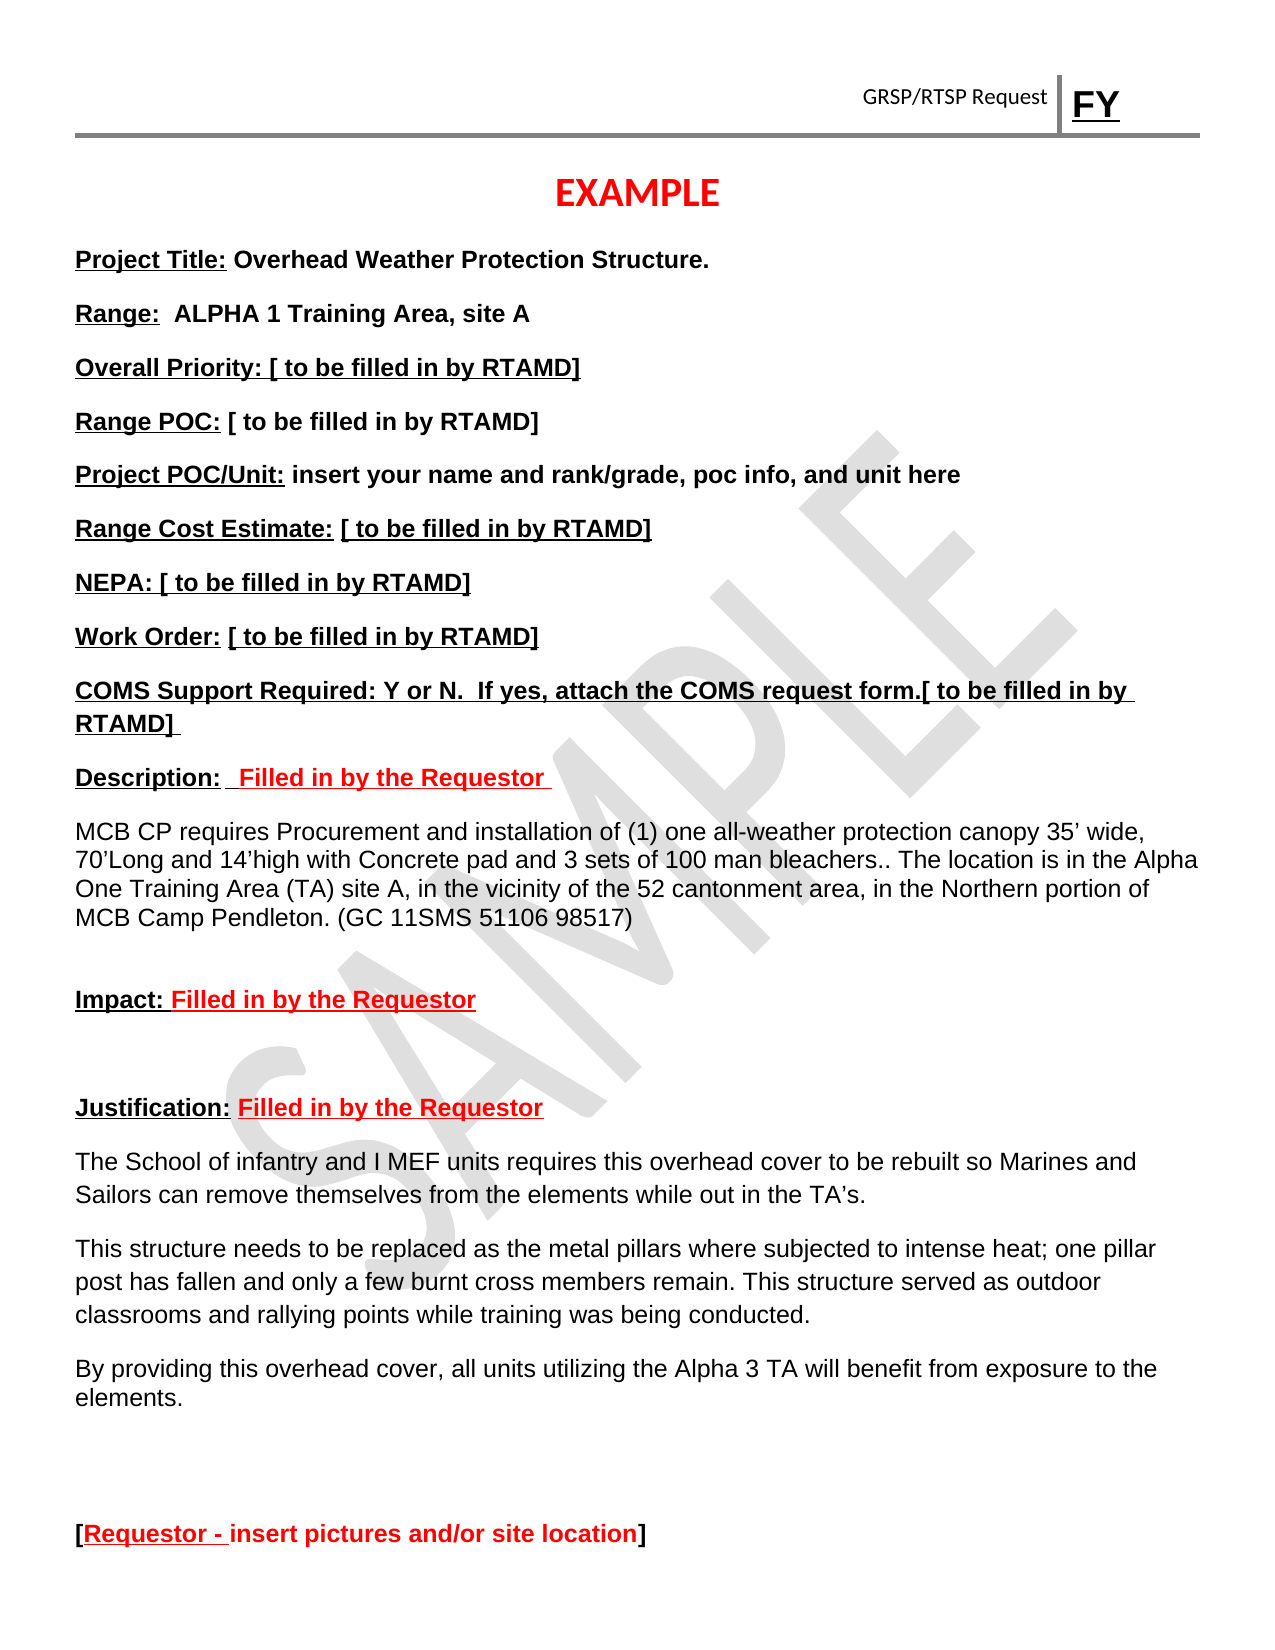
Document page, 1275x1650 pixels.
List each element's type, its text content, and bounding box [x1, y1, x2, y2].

text COMS Support Required: Y or N. If yes, attach the COMS request form.[ to be filled in by RTAMD] [75, 676, 1200, 738]
text EXAMPLE [75, 166, 1200, 217]
text MCB CP requires Procurement and installation of (1) one all-weather protection canopy 35’ wide, 70’Long and 14’high with Concrete pad and 3 sets of 100 man bleachers.. The location is in the Alpha One Training Area (TA) site A, in the vicinity of the 52 cantonment area, in the Northern portion of MCB Camp Pendleton. (GC 11SMS 51106 98517) [75, 817, 1200, 932]
text Range: ALPHA 1 Training Area, site A [75, 299, 1200, 328]
text NEPA: [ to be filled in by RTAMD] [75, 568, 1200, 597]
text By providing this overhead cover, all units utilizing the Alpha 3 TA will benefit from exposure to the elements. [75, 1354, 1200, 1411]
text Range POC: [ to be filled in by RTAMD] [75, 407, 1200, 435]
text This structure needs to be replaced as the metal pillars where subjected to intense heat; one pillar post has fallen and only a few burnt cross members remain. This structure served as outdoor classrooms and rallying points while training was being conducted. [75, 1234, 1200, 1329]
text Project Title: Overhead Weather Protection Structure. [75, 245, 1200, 274]
text Range Cost Estimate: [ to be filled in by RTAMD] [75, 514, 1200, 543]
text Impact: Filled in by the Requestor [75, 986, 1200, 1014]
text [Requestor - insert pictures and/or site location] [75, 1519, 1200, 1548]
text Justification: Filled in by the Requestor [75, 1093, 1200, 1122]
text Project POC/Unit: insert your name and rank/grade, poc info, and unit here [75, 461, 1200, 489]
text Description: Filled in by the Requestor [75, 763, 1200, 792]
text The School of infantry and I MEF units requires this overhead cover to be rebuilt so Marines and Sailors can remove themselves from the elements while out in the TA’s. [75, 1147, 1200, 1209]
text Overall Priority: [ to be filled in by RTAMD] [75, 353, 1200, 382]
text Work Order: [ to be filled in by RTAMD] [75, 622, 1200, 651]
